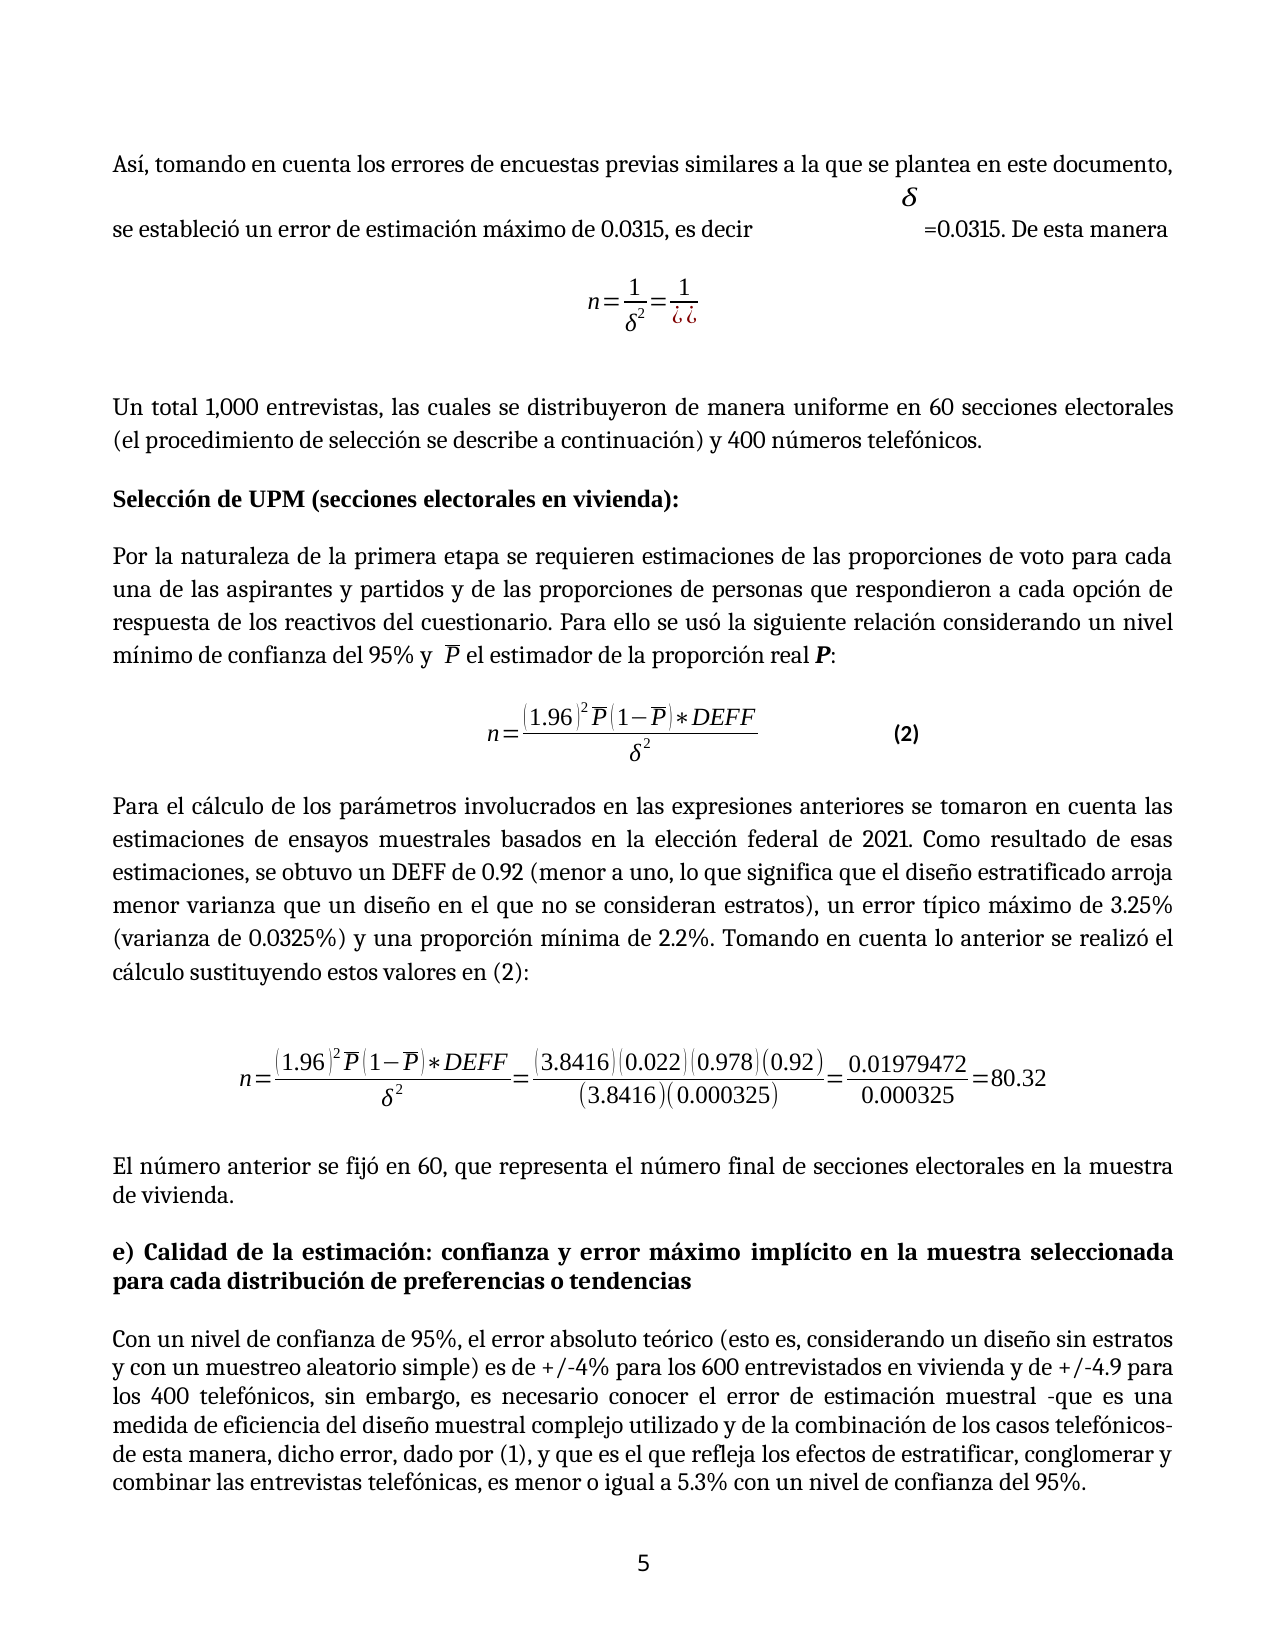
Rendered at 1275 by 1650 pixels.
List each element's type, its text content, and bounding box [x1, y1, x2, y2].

subtitle Por la naturaleza de la primera etapa se requieren estimaciones de las proporciones de voto para cada una de las aspirantes y partidos y de las proporciones de personas que respondieron a cada opción de respuesta de los reactivos del cuestionario. Para ello se usó la siguiente relación considerando un nivel mínimo de confianza del 95% y el estimador de la proporción real P: [112, 542, 1174, 669]
text e) Calidad de la estimación: confianza y error máximo implícito en la muestra seleccionada para cada distribución de preferencias o tendencias [112, 1238, 1174, 1296]
text Selección de UPM (secciones electorales en vivienda): [112, 484, 1174, 513]
list (2) [232, 699, 1174, 767]
text Con un nivel de confianza de 95%, el error absoluto teórico (esto es, considerando un diseño sin estratos y con un muestreo aleatorio simple) es de +/-4% para los 600 entrevistados en vivienda y de +/-4.9 para los 400 telefónicos, sin embargo, es necesario conocer el error de estimación muestral -que es una medida de eficiencia del diseño muestral complejo utilizado y de la combinación de los casos telefónicos- de esta manera, dicho error, dado por (1), y que es el que refleja los efectos de estratificar, conglomerar y combinar las entrevistas telefónicas, es menor o igual a 5.3% con un nivel de confianza del 95%. [112, 1324, 1174, 1497]
subtitle Un total 1,000 entrevistas, las cuales se distribuyeron de manera uniforme en 60 secciones electorales (el procedimiento de selección se describe a continuación) y 400 números telefónicos. [112, 393, 1174, 455]
text El número anterior se fijó en 60, que representa el número final de secciones electorales en la muestra de vivienda. [112, 1152, 1174, 1209]
subtitle Para el cálculo de los parámetros involucrados en las expresiones anteriores se tomaron en cuenta las estimaciones de ensayos muestrales basados en la elección federal de 2021. Como resultado de esas estimaciones, se obtuvo un DEFF de 0.92 (menor a uno, lo que significa que el diseño estratificado arroja menor varianza que un diseño en el que no se consideran estratos), un error típico máximo de 3.25% (varianza de 0.0325%) y una proporción mínima de 2.2%. Tomando en cuenta lo anterior se realizó el cálculo sustituyendo estos valores en (2): [112, 792, 1174, 986]
subtitle Así, tomando en cuenta los errores de encuestas previas similares a la que se plantea en este documento, se estableció un error de estimación máximo de 0.0315, es decir =0.0315. De esta manera [112, 150, 1174, 244]
